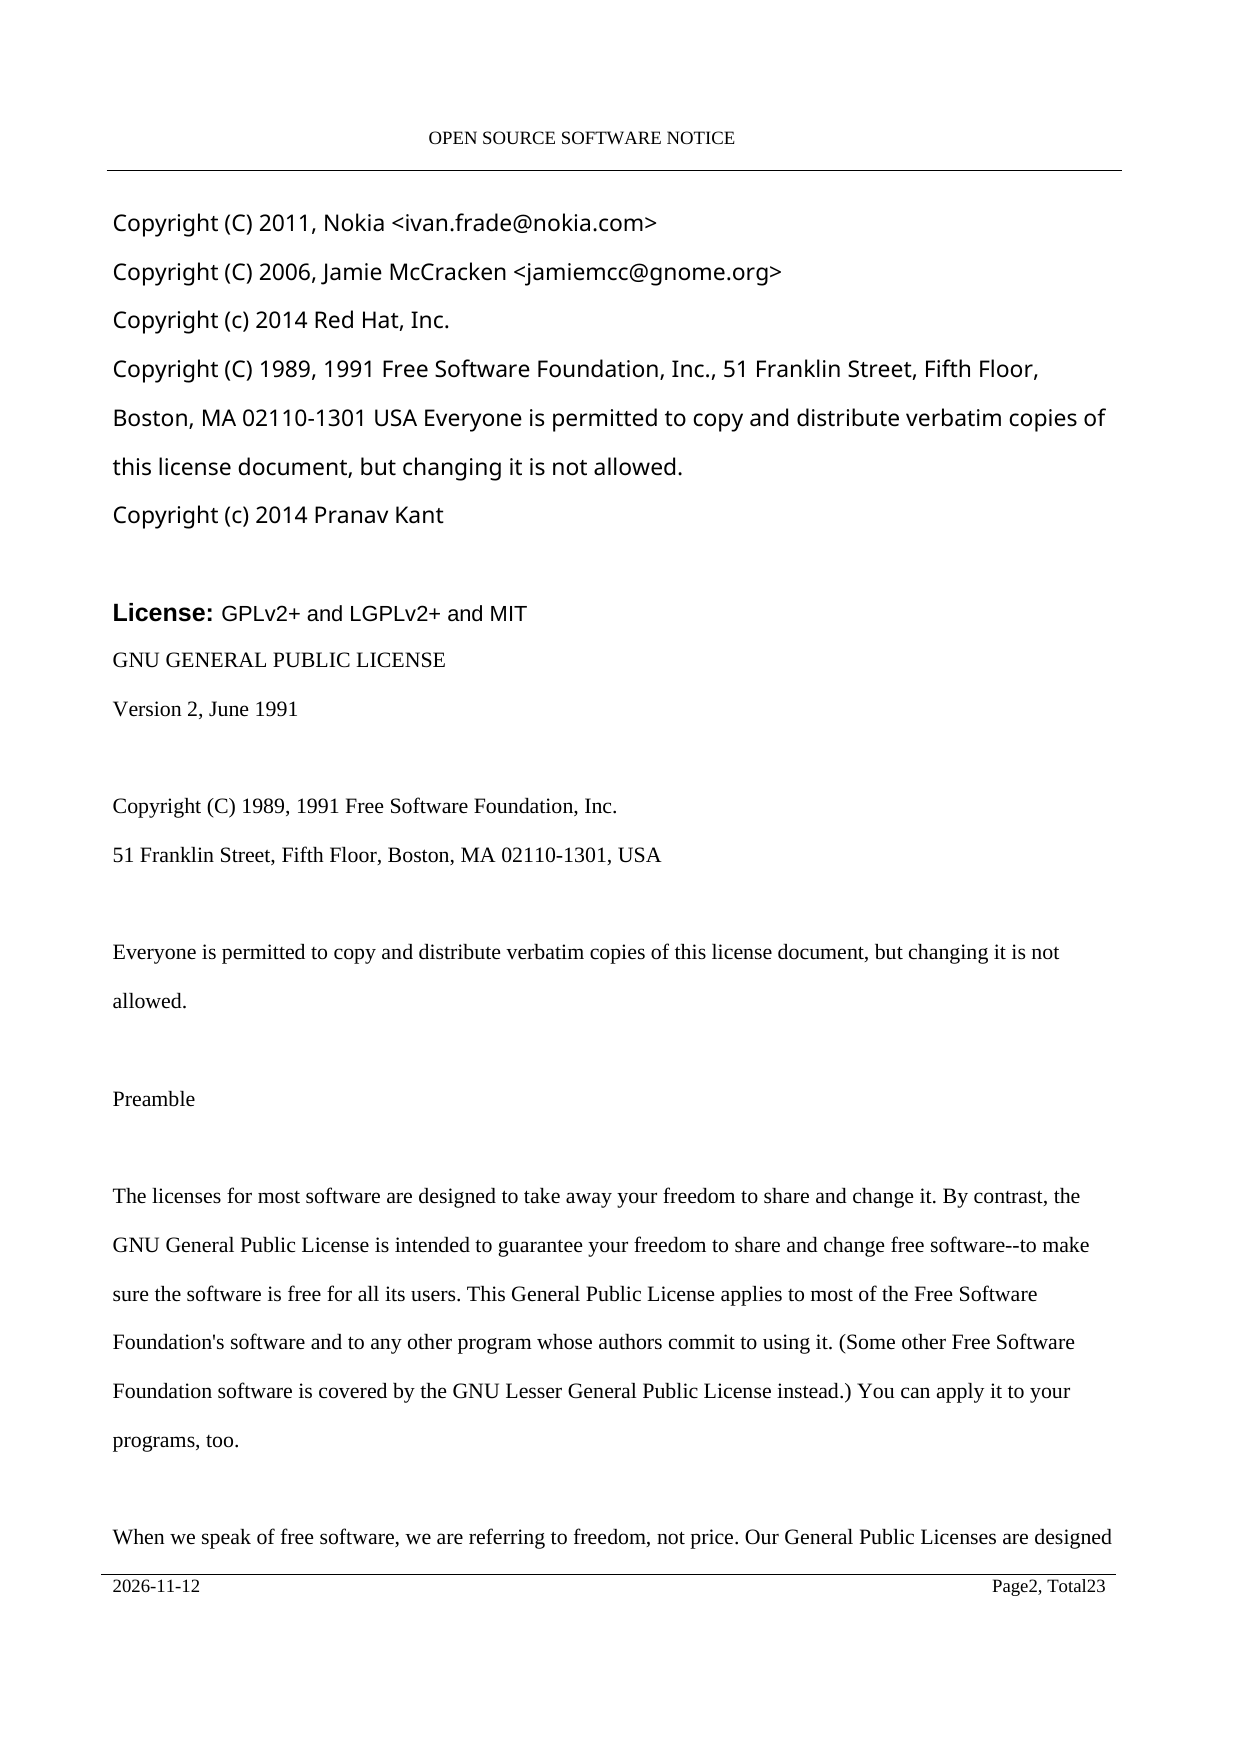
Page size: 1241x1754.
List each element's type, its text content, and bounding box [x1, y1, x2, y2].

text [112, 643, 1128, 1553]
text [112, 206, 1128, 580]
text License: GPLv2+ and LGPLv2+ and MIT [112, 596, 1128, 629]
